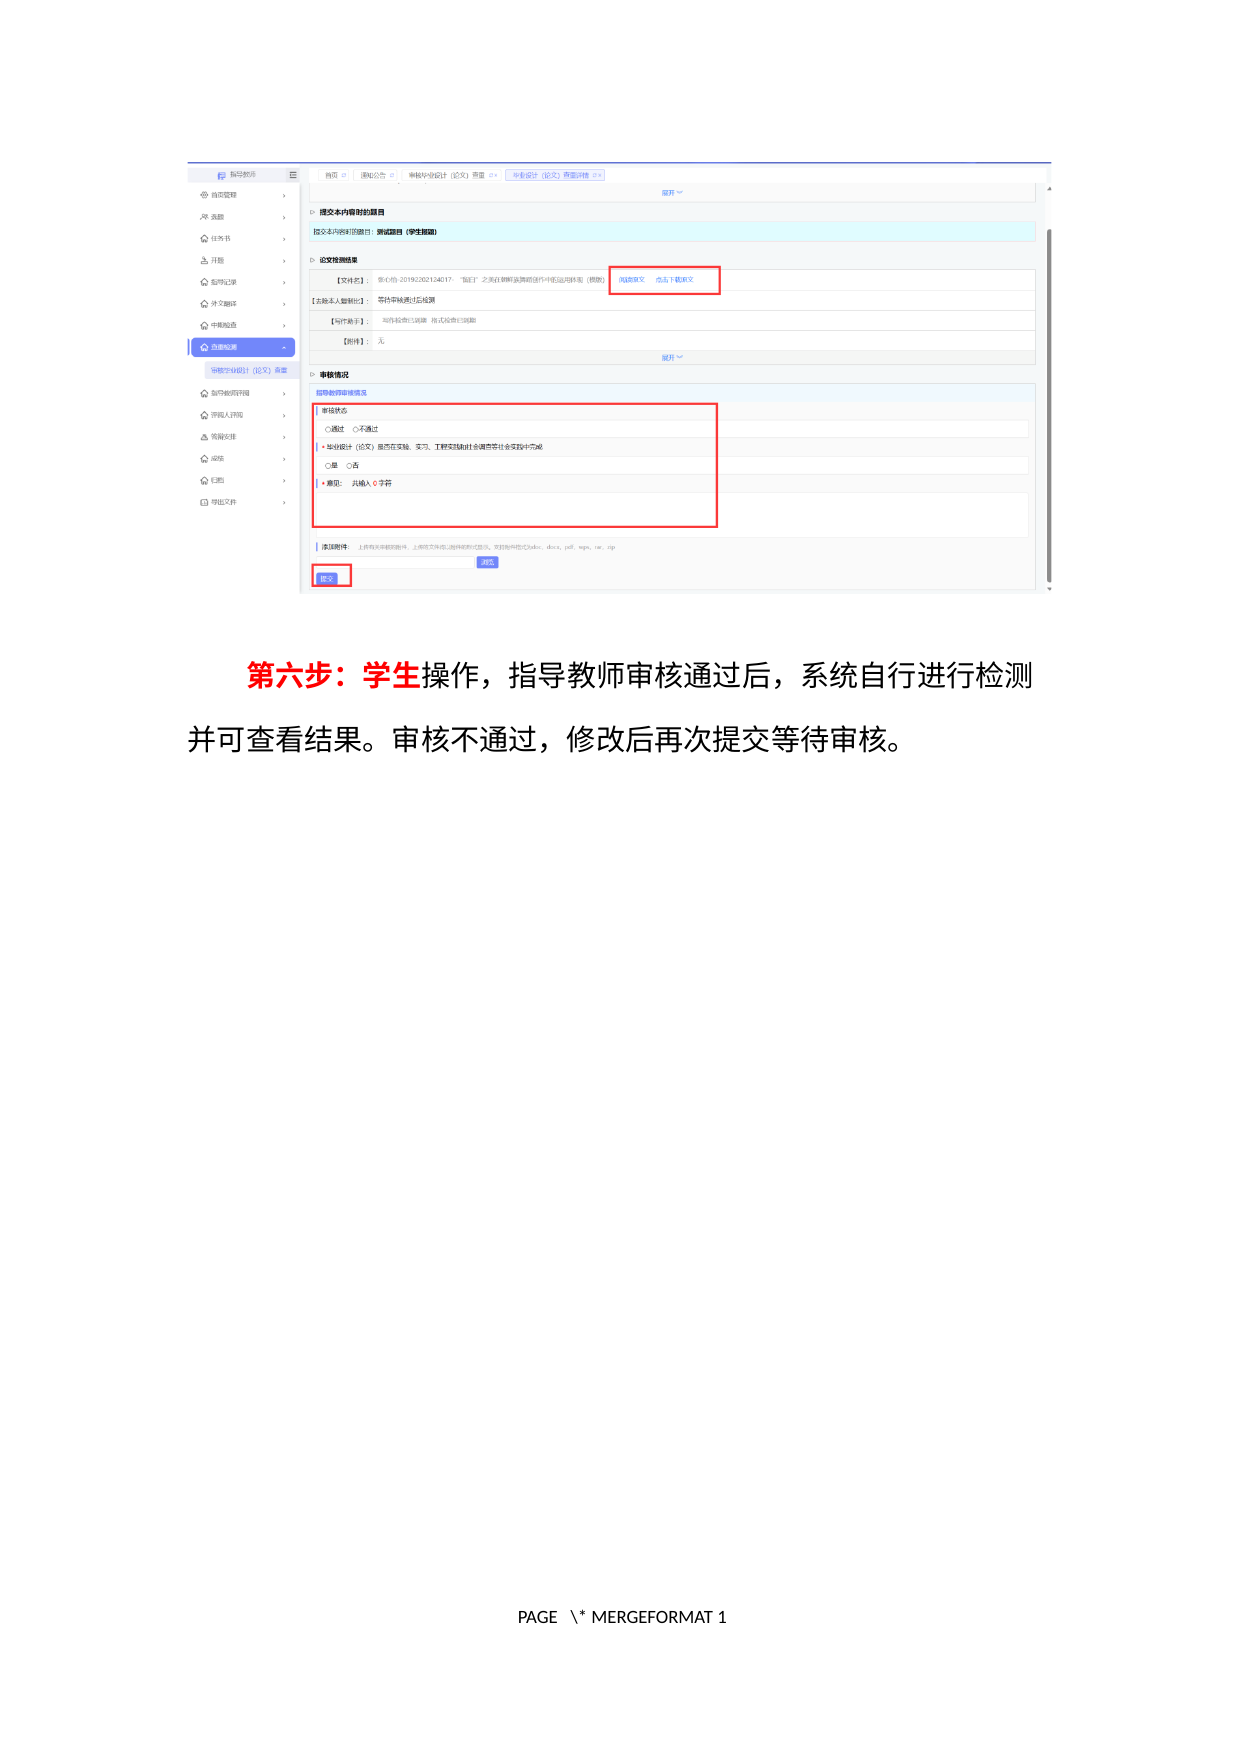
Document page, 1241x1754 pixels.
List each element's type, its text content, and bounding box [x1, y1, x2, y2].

text 第六步：学生操作，指导教师审核通过后，系统自行进行检测并可查看结果。审核不通过，修改后再次提交等待审核。 [187, 653, 1053, 759]
picture [187, 162, 1052, 594]
